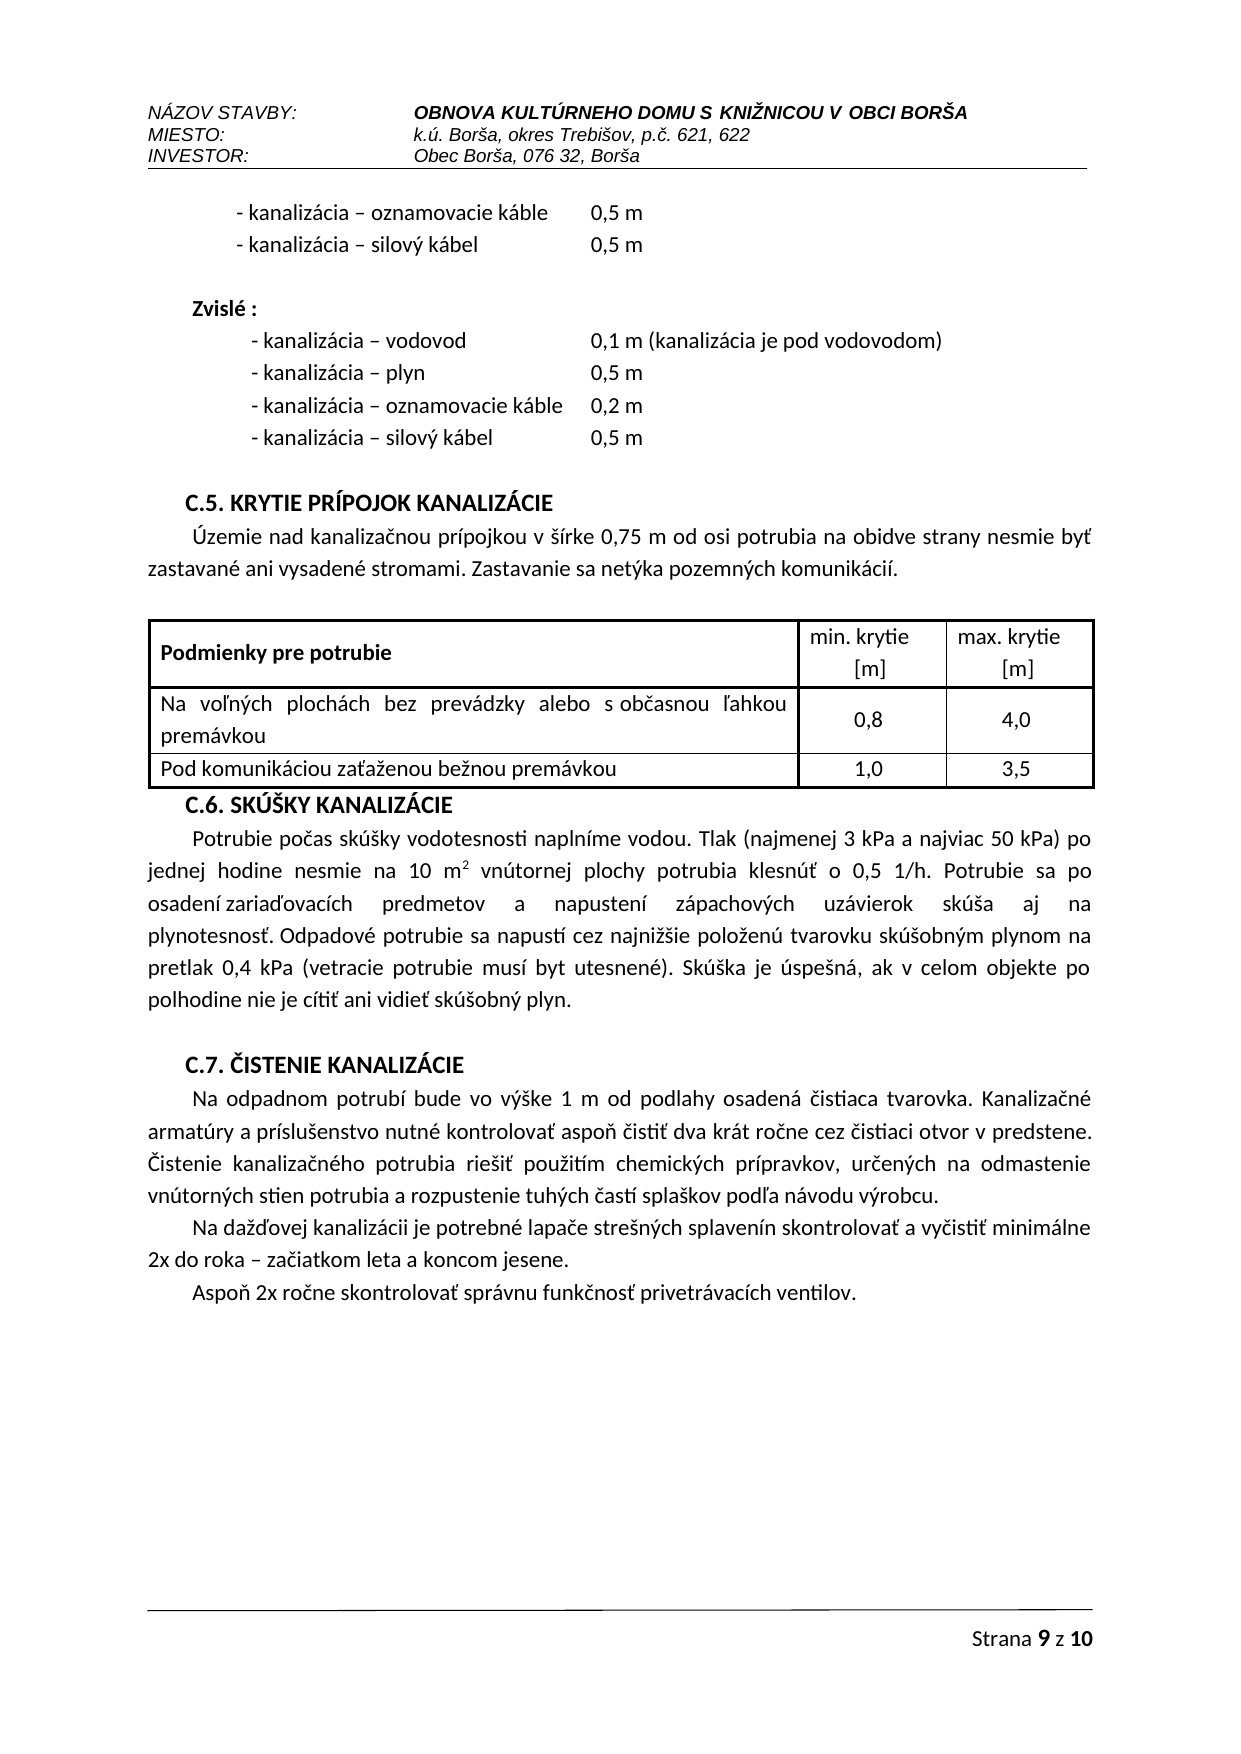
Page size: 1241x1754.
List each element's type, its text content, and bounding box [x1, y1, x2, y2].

text Územie nad kanalizačnou prípojkou v šírke 0,75 m od osi potrubia na obidve strany nesmie byť zastavané ani vysadené stromami. Zastavanie sa netýka pozemných komunikácií. [148, 522, 1093, 582]
table_header min. krytie [m] [800, 622, 946, 686]
table_cell Na voľných plochách bez prevádzky alebo s občasnou ľahkou premávkou [151, 689, 797, 753]
text Aspoň 2x ročne skontrolovať správnu funkčnosť privetrávacích ventilov. [148, 1278, 1093, 1306]
text Krytie prípojok kanalizácie [185, 487, 1093, 518]
text - kanalizácia – oznamovacie káble [148, 391, 1093, 419]
text - kanalizácia – oznamovacie káble [148, 198, 1093, 226]
text - kanalizácia – vodovod (kanalizácia je pod vodovodom) [148, 326, 1093, 354]
table_cell 1,0 [800, 754, 946, 786]
text Čistenie kanalizácie [185, 1049, 1093, 1080]
table_cell Pod komunikáciou zaťaženou bežnou premávkou [151, 754, 797, 786]
text - kanalizácia – silový kábel [148, 423, 1093, 451]
table_cell 0,8 [800, 689, 946, 753]
text Na odpadnom potrubí bude vo výške 1 m od podlahy osadená čistiaca tvarovka. Kanalizačné armatúry a príslušenstvo nutné kontrolovať aspoň čistiť dva krát ročne cez čistiaci otvor v predstene. Čistenie kanalizačného potrubia riešiť použitím chemických prípravkov, určených na odmastenie vnútorných stien potrubia a rozpustenie tuhých častí splaškov podľa návodu výrobcu. [148, 1084, 1093, 1209]
text - kanalizácia – plyn 0,5 m [148, 358, 1093, 387]
table_header Podmienky pre potrubie [151, 622, 797, 686]
text Na dažďovej kanalizácii je potrebné lapače strešných splavenín skontrolovať a vyčistiť minimálne 2x do roka – začiatkom leta a koncom jesene. [148, 1213, 1093, 1273]
table_header max. krytie [m] [947, 622, 1092, 686]
table_cell 4,0 [947, 689, 1092, 753]
table_cell 3,5 [947, 754, 1092, 786]
text Potrubie počas skúšky vodotesnosti naplníme vodou. Tlak (najmenej 3 kPa a najviac 50 kPa) po jednej hodine nesmie na 10 m2 vnútornej plochy potrubia klesnúť o 0,5 1/h. Potrubie sa po osadení zariaďovacích predmetov a napustení zápachových uzávierok skúša aj na plynotesnosť. Odpadové potrubie sa napustí cez najnižšie položenú tvarovku skúšobným plynom na pretlak 0,4 kPa (vetracie potrubie musí byt utesnené). Skúška je úspešná, ak v celom objekte po polhodine nie je cítiť ani vidieť skúšobný plyn. [148, 824, 1093, 1013]
text Zvislé : [148, 294, 1093, 322]
text - kanalizácia – silový kábel [148, 230, 1093, 258]
text Skúšky kanalizácie [185, 789, 1093, 820]
